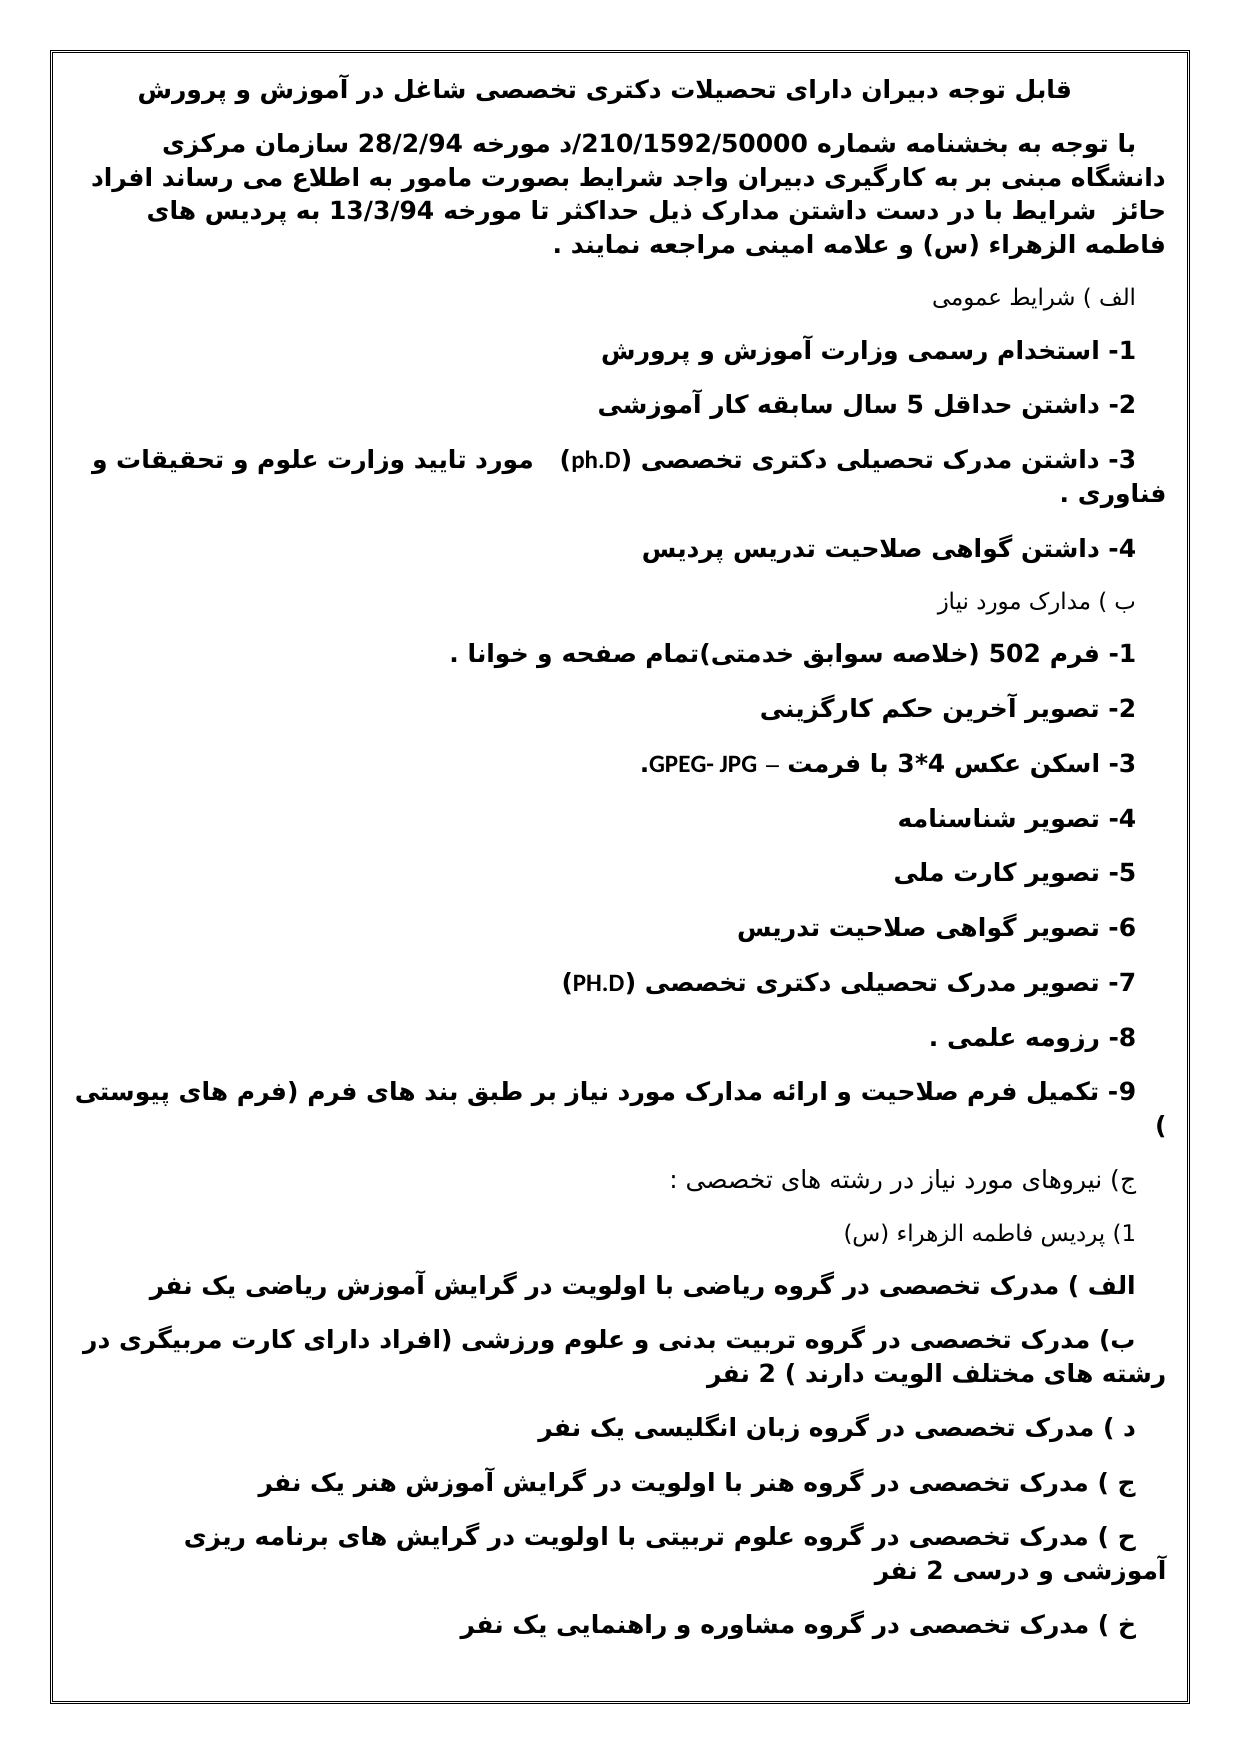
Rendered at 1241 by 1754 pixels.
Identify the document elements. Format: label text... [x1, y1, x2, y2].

text ب ) مدارک مورد نیاز [74, 588, 1166, 615]
text 2- تصویر آخرین حکم کارگزینی [74, 694, 1166, 723]
text 3- اسکن عکس 4*3 با فرمت – GPEG- JPG. [74, 748, 1166, 779]
text قابل توجه دبیران دارای تحصیلات دکتری تخصصی شاغل در آموزش و پرورش [74, 75, 1166, 104]
text 8- رزومه علمی . [74, 1023, 1166, 1052]
text با توجه به بخشنامه شماره 210/1592/50000/د مورخه 28/2/94 سازمان مرکزی دانشگاه مبنی بر به کارگیری دبیران واجد شرایط بصورت مامور به اطلاع می رساند افراد حائز شرایط با در دست داشتن مدارک ذیل حداکثر تا مورخه 13/3/94 به پردیس های فاطمه الزهراء (س) و علامه امینی مراجعه نمایند . [74, 129, 1166, 259]
text 2- داشتن حداقل 5 سال سابقه کار آموزشی [74, 390, 1166, 419]
text ج) نیروهای مورد نیاز در رشته های تخصصی : [74, 1166, 1166, 1195]
text 4- داشتن گواهی صلاحیت تدریس پردیس [74, 534, 1166, 563]
text الف ) شرایط عمومی [74, 284, 1166, 311]
text 3- داشتن مدرک تحصیلی دکتری تخصصی (ph.D) مورد تایید وزارت علوم و تحقیقات و فناوری . [74, 444, 1166, 509]
text ب) مدرک تخصصی در گروه تربیت بدنی و علوم ورزشی (افراد دارای کارت مربیگری در رشته های مختلف الویت دارند ) 2 نفر [74, 1326, 1166, 1388]
text 1) پردیس فاطمه الزهراء (س) [74, 1220, 1166, 1247]
text خ ) مدرک تخصصی در گروه مشاوره و راهنمایی یک نفر [74, 1610, 1166, 1639]
text 6- تصویر گواهی صلاحیت تدریس [74, 913, 1166, 942]
text 4- تصویر شناسنامه [74, 804, 1166, 833]
text 9- تکمیل فرم صلاحیت و ارائه مدارک مورد نیاز بر طبق بند های فرم (فرم های پیوستی ) [74, 1078, 1166, 1140]
text ج ) مدرک تخصصی در گروه هنر با اولویت در گرایش آموزش هنر یک نفر [74, 1468, 1166, 1497]
text 7- تصویر مدرک تحصیلی دکتری تخصصی (PH.D) [74, 967, 1166, 998]
text د ) مدرک تخصصی در گروه زبان انگلیسی یک نفر [74, 1414, 1166, 1443]
text ح ) مدرک تخصصی در گروه علوم تربیتی با اولویت در گرایش های برنامه ریزی آموزشی و درسی 2 نفر [74, 1522, 1166, 1585]
text 1- فرم 502 (خلاصه سوابق خدمتی)تمام صفحه و خوانا . [74, 640, 1166, 669]
text 1- استخدام رسمی وزارت آموزش و پرورش [74, 336, 1166, 365]
text الف ) مدرک تخصصی در گروه ریاضی با اولویت در گرایش آموزش ریاضی یک نفر [74, 1271, 1166, 1301]
text 5- تصویر کارت ملی [74, 859, 1166, 888]
